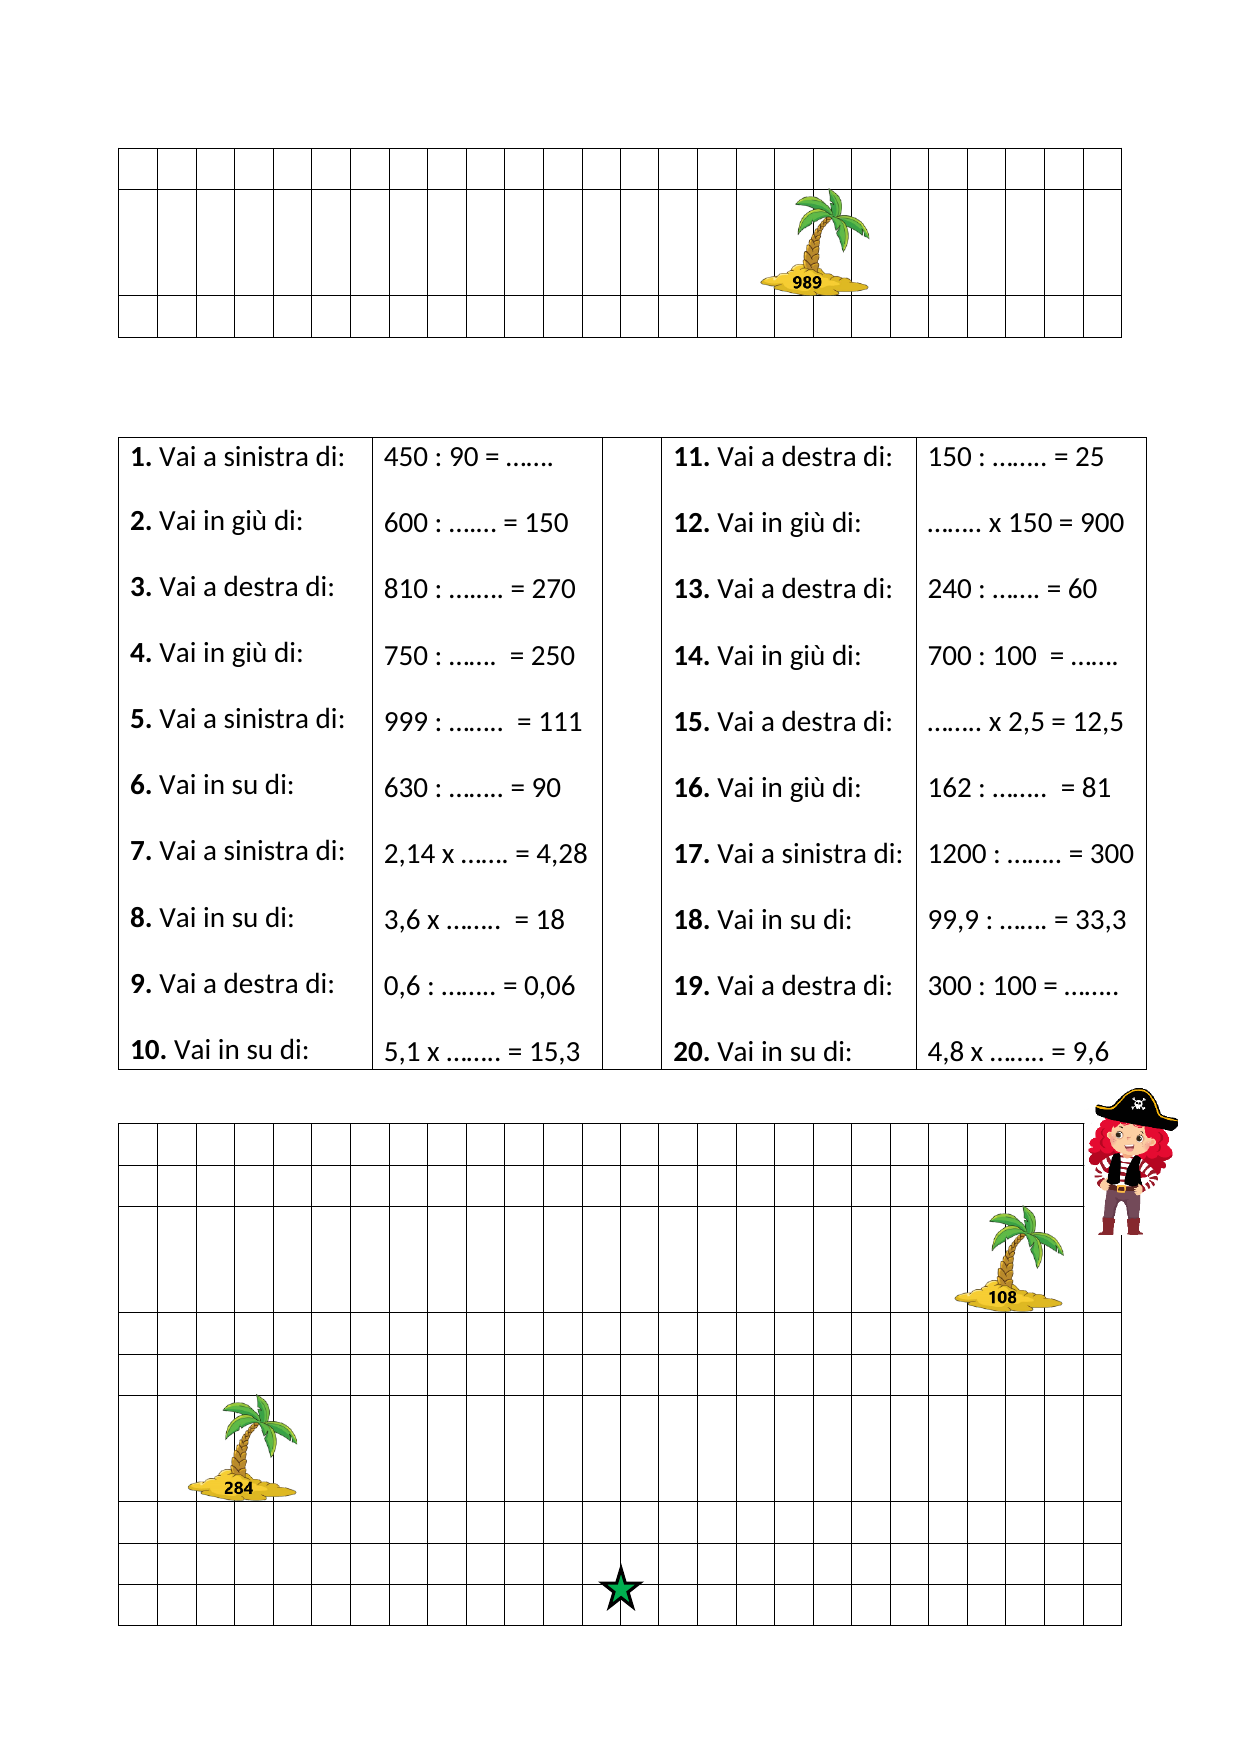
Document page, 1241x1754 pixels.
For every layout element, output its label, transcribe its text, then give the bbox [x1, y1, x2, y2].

table_cell [390, 190, 427, 295]
table_cell [852, 1502, 890, 1542]
table_cell [544, 1207, 582, 1312]
table_cell [929, 1544, 967, 1584]
table_cell [1045, 190, 1083, 295]
table_cell [505, 149, 543, 189]
table_cell [467, 1544, 504, 1584]
table_header [775, 1124, 813, 1164]
table_cell [583, 1502, 620, 1542]
table_cell [737, 1313, 774, 1353]
table_cell [659, 1396, 697, 1501]
table_cell [544, 1355, 582, 1395]
table_cell [274, 1585, 311, 1625]
table_cell [1084, 1313, 1121, 1353]
table_cell [235, 1313, 273, 1353]
table_cell [312, 1544, 350, 1584]
table_cell [505, 1166, 543, 1206]
table_cell [197, 1207, 234, 1312]
table_cell [505, 296, 543, 337]
table_cell [544, 1166, 582, 1206]
table_cell [814, 149, 851, 188]
table_cell [544, 190, 582, 295]
table_header 1. Vai a sinistra di: 2. Vai in giù di: 3. Vai a destra di: 4. Vai in giù di: 5. Vai a sinistra di: 6. Vai in su di: 7. Vai a sinistra di: 8. Vai in su di: 9. Vai a destra di: 10. Vai in su di: [119, 438, 372, 1069]
table_cell [119, 149, 157, 189]
table_cell [351, 1166, 389, 1206]
table_header [312, 1124, 350, 1164]
table_cell [197, 296, 234, 337]
table_cell [929, 1313, 967, 1353]
table_cell [467, 1313, 504, 1353]
table_cell [1064, 1207, 1083, 1312]
table_cell [968, 1355, 1005, 1395]
table_cell [775, 1502, 813, 1542]
table_cell [968, 1166, 1005, 1205]
table_cell [390, 1544, 427, 1584]
table_cell [274, 296, 311, 337]
table_cell [814, 1544, 851, 1584]
table_cell [1045, 1166, 1083, 1206]
table_cell [235, 190, 273, 295]
table_cell [929, 296, 967, 337]
table_cell [583, 1585, 620, 1625]
table_header [814, 1124, 851, 1164]
table_cell [351, 1313, 389, 1353]
table_cell [235, 1585, 273, 1625]
table_cell [197, 1166, 234, 1206]
table_header [390, 1124, 427, 1164]
table_cell [737, 149, 774, 189]
table_cell [544, 296, 582, 337]
table_cell [737, 1502, 774, 1542]
table_header [659, 1124, 697, 1164]
table_header [852, 1124, 890, 1164]
table_header [351, 1124, 389, 1164]
table_cell [544, 1502, 582, 1542]
table_cell [659, 296, 697, 337]
table_cell [929, 1355, 967, 1395]
table_cell [698, 149, 736, 189]
table_cell [274, 1207, 311, 1312]
table_cell [235, 1502, 273, 1542]
table_cell [968, 1544, 1005, 1584]
table_cell [968, 190, 1005, 295]
table_cell [698, 1396, 736, 1501]
table_header 450 : 90 = ……. 600 : ….… = 150 810 : ….…. = 270 750 : ……. = 250 999 : …….. = 111 630 : …….. = 90 2,14 x ……. = 4,28 3,6 x …….. = 18 0,6 : …….. = 0,06 5,1 x …….. = 15,3 [373, 438, 602, 1069]
table_cell [1084, 1355, 1121, 1395]
table_cell [467, 1585, 504, 1625]
table_cell [390, 1207, 427, 1312]
table_cell [235, 1207, 273, 1312]
table_cell [659, 1502, 697, 1542]
table_cell [621, 1502, 658, 1542]
table_cell [351, 149, 389, 189]
table_header [891, 1124, 928, 1164]
table_cell [775, 149, 813, 188]
table_cell [312, 1207, 350, 1312]
table_cell [235, 1355, 273, 1394]
table_cell [814, 1313, 851, 1353]
table_cell [1084, 1502, 1121, 1542]
table_cell [659, 190, 697, 295]
table_cell [583, 1313, 620, 1353]
table_cell [312, 190, 350, 295]
table_cell [968, 1502, 1005, 1542]
table_cell [891, 1313, 928, 1353]
table_cell [274, 1313, 311, 1353]
table_cell [197, 1355, 234, 1394]
table_cell [544, 1585, 582, 1625]
table_cell [891, 296, 928, 337]
table_header [158, 1124, 196, 1164]
table_cell [852, 1313, 890, 1353]
table_cell [621, 149, 658, 189]
table_header [544, 1124, 582, 1164]
table_cell [158, 1585, 196, 1625]
table_header [603, 438, 661, 1069]
table_header [505, 1124, 543, 1164]
table_cell [621, 1207, 658, 1312]
table_cell [428, 1166, 466, 1206]
table_header [119, 1124, 157, 1164]
table_cell [1006, 1544, 1044, 1584]
table_cell [505, 1355, 543, 1395]
table_cell [1045, 1396, 1083, 1501]
table_cell [197, 190, 234, 295]
table_cell [544, 1313, 582, 1353]
table_header [1006, 1124, 1044, 1164]
table_cell [698, 1207, 736, 1312]
table_header [737, 1124, 774, 1164]
table_cell [505, 1544, 543, 1584]
table_cell [870, 190, 890, 295]
table_cell [659, 1355, 697, 1395]
table_cell [428, 1355, 466, 1395]
table_cell [968, 149, 1005, 189]
table_cell [312, 1502, 350, 1542]
picture [954, 1205, 1064, 1312]
table_cell [158, 1355, 196, 1395]
table_cell [119, 1166, 157, 1206]
table_cell [312, 1396, 350, 1501]
table_cell [929, 190, 967, 295]
table_cell [621, 1166, 658, 1206]
table_cell [1006, 1313, 1044, 1353]
table_cell [891, 1544, 928, 1584]
table_cell [428, 149, 466, 189]
table_cell [968, 1585, 1005, 1625]
table_cell [968, 1396, 1005, 1501]
table_cell [775, 296, 813, 337]
table_cell [737, 1207, 774, 1312]
table_cell [390, 1396, 427, 1501]
table_cell [505, 1502, 543, 1542]
table_cell [351, 296, 389, 337]
table_cell [968, 296, 1005, 337]
table_cell [428, 1313, 466, 1353]
table_cell [852, 1166, 890, 1206]
table_cell [158, 1166, 196, 1206]
table_cell [158, 1502, 196, 1542]
table_cell [737, 1585, 774, 1625]
table_cell [428, 190, 466, 295]
table_cell [737, 1355, 774, 1395]
table_cell [351, 1396, 389, 1501]
table_cell [621, 1585, 658, 1625]
table_cell [158, 1313, 196, 1353]
table_cell [274, 1166, 311, 1206]
table_cell [659, 149, 697, 189]
table_cell [312, 1355, 350, 1395]
table_cell [852, 1585, 890, 1625]
table_cell [698, 1355, 736, 1395]
table_header [583, 1124, 620, 1164]
table_cell [814, 1207, 851, 1312]
table_cell [891, 1207, 928, 1312]
table_cell [505, 1396, 543, 1501]
table_cell [274, 1502, 311, 1542]
table_cell [390, 1313, 427, 1353]
table_cell [158, 1207, 196, 1312]
table_cell [298, 1396, 311, 1501]
table_cell [351, 190, 389, 295]
table_cell [1084, 1235, 1121, 1312]
table_cell [119, 296, 157, 337]
table_header [428, 1124, 466, 1164]
table_header [621, 1124, 658, 1164]
table_cell [1045, 1502, 1083, 1542]
table_cell [1006, 1585, 1044, 1625]
table_cell [698, 1502, 736, 1542]
picture [1084, 1087, 1178, 1235]
table_cell [197, 149, 234, 189]
table_cell [467, 1207, 504, 1312]
table_cell [351, 1544, 389, 1584]
table_cell [583, 296, 620, 337]
table_cell [467, 1355, 504, 1395]
table_cell [659, 1313, 697, 1353]
table_cell [119, 1313, 157, 1353]
table_cell [737, 1544, 774, 1584]
table_cell [1045, 149, 1083, 189]
table_cell [583, 1396, 620, 1501]
table_cell [235, 149, 273, 189]
table_cell [467, 149, 504, 189]
table_cell [467, 296, 504, 337]
table_cell [1006, 296, 1044, 337]
table_cell [351, 1207, 389, 1312]
table_cell [274, 149, 311, 189]
table_cell [1045, 296, 1083, 337]
table_cell [891, 149, 928, 189]
table_cell [1006, 1396, 1044, 1501]
table_cell [467, 1502, 504, 1542]
table_cell [698, 1166, 736, 1206]
table_header [235, 1124, 273, 1164]
table_cell [929, 149, 967, 189]
table_cell [621, 1355, 658, 1395]
table_cell [852, 296, 890, 337]
table_cell [852, 1544, 890, 1584]
table_cell [1084, 296, 1121, 337]
table_cell [583, 149, 620, 189]
table_cell [621, 296, 658, 337]
table_header 11. Vai a destra di: 12. Vai in giù di: 13. Vai a destra di: 14. Vai in giù di: 15. Vai a destra di: 16. Vai in giù di: 17. Vai a sinistra di: 18. Vai in su di: 19. Vai a destra di: 20. Vai in su di: [662, 438, 916, 1069]
table_cell [158, 296, 196, 337]
table_cell [312, 296, 350, 337]
table_header [929, 1124, 967, 1164]
table_header 150 : …….. = 25 …….. x 150 = 900 240 : ……. = 60 700 : 100 = ……. …….. x 2,5 = 12,5 162 : …….. = 81 1200 : …….. = 300 99,9 : ……. = 33,3 300 : 100 = …….. 4,8 x …….. = 9,6 [917, 438, 1146, 1069]
table_cell [1006, 1502, 1044, 1542]
table_cell [505, 190, 543, 295]
table_cell [621, 1313, 658, 1353]
table_cell [119, 1355, 157, 1395]
table_cell [1045, 1544, 1083, 1584]
table_cell [929, 1207, 954, 1312]
table_cell [351, 1585, 389, 1625]
table_cell [852, 1355, 890, 1395]
table_cell [1045, 1313, 1083, 1353]
table_header [467, 1124, 504, 1164]
table_cell [891, 1355, 928, 1395]
table_cell [428, 1544, 466, 1584]
table_cell [968, 1313, 1005, 1353]
table_cell [235, 296, 273, 337]
table_cell [390, 1166, 427, 1206]
table_cell [1006, 149, 1044, 189]
table_header [698, 1124, 736, 1164]
table_cell [852, 149, 890, 189]
table_cell [119, 190, 157, 295]
table_cell [775, 1207, 813, 1312]
table_cell [158, 1396, 187, 1501]
table_cell [158, 149, 196, 189]
table_cell [929, 1166, 967, 1206]
table_cell [274, 190, 311, 295]
table_cell [583, 1544, 620, 1584]
table_cell [698, 190, 736, 295]
table_cell [390, 296, 427, 337]
table_cell [583, 1166, 620, 1206]
table_cell [814, 1396, 851, 1501]
table_cell [390, 149, 427, 189]
table_cell [158, 1544, 196, 1584]
table_cell [312, 1166, 350, 1206]
table_cell [891, 1166, 928, 1206]
table_cell [119, 1585, 157, 1625]
table_cell [698, 1585, 736, 1625]
table_cell [737, 296, 774, 337]
table_cell [891, 1585, 928, 1625]
table_cell [197, 1502, 234, 1542]
table_header [274, 1124, 311, 1164]
table_cell [737, 190, 760, 295]
table_cell [659, 1207, 697, 1312]
table_cell [659, 1544, 697, 1584]
table_cell [583, 190, 620, 295]
table_cell [775, 1396, 813, 1501]
table_cell [621, 1544, 658, 1584]
table_cell [235, 1166, 273, 1206]
table_cell [505, 1585, 543, 1625]
table_cell [814, 1355, 851, 1395]
table_cell [351, 1502, 389, 1542]
table_cell [351, 1355, 389, 1395]
table_cell [814, 296, 851, 337]
table_cell [312, 1313, 350, 1353]
table_cell [197, 1313, 234, 1353]
table_cell [891, 190, 928, 295]
table_cell [312, 149, 350, 189]
table_cell [1084, 190, 1121, 295]
table_cell [158, 190, 196, 295]
table_cell [1084, 1585, 1121, 1625]
table_cell [698, 296, 736, 337]
table_cell [505, 1313, 543, 1353]
table_cell [891, 1502, 928, 1542]
picture [187, 1394, 298, 1501]
table_cell [197, 1585, 234, 1625]
table_cell [312, 1585, 350, 1625]
table_cell [698, 1544, 736, 1584]
table_header [1045, 1124, 1083, 1164]
table_cell [428, 1207, 466, 1312]
table_cell [775, 1355, 813, 1395]
table_cell [1045, 1355, 1083, 1395]
table_cell [775, 1313, 813, 1353]
table_cell [852, 1396, 890, 1501]
table_cell [1084, 1396, 1121, 1501]
table_cell [814, 1166, 851, 1206]
table_cell [119, 1502, 157, 1542]
table_cell [428, 1502, 466, 1542]
table_cell [505, 1207, 543, 1312]
table_cell [390, 1502, 427, 1542]
table_cell [1006, 190, 1044, 295]
table_cell [467, 1166, 504, 1206]
table_cell [1006, 1355, 1044, 1395]
table_cell [544, 149, 582, 189]
table_cell [197, 1544, 234, 1584]
table_cell [467, 1396, 504, 1501]
table_cell [1084, 1544, 1121, 1584]
table_cell [621, 1396, 658, 1501]
table_cell [583, 1355, 620, 1395]
table_cell [544, 1396, 582, 1501]
table_cell [852, 1207, 890, 1312]
table_cell [390, 1355, 427, 1395]
picture [760, 188, 870, 296]
table_cell [274, 1355, 311, 1395]
table_cell [467, 190, 504, 295]
table_cell [698, 1313, 736, 1353]
table_cell [274, 1544, 311, 1584]
table_header [968, 1124, 1005, 1164]
table_cell [1045, 1585, 1083, 1625]
table_cell [390, 1585, 427, 1625]
table_cell [544, 1544, 582, 1584]
table_cell [929, 1396, 967, 1501]
table_cell [428, 296, 466, 337]
table_cell [1006, 1166, 1044, 1205]
table_cell [737, 1396, 774, 1501]
table_cell [775, 1544, 813, 1584]
table_cell [891, 1396, 928, 1501]
table_cell [428, 1396, 466, 1501]
table_cell [119, 1544, 157, 1584]
table_cell [428, 1585, 466, 1625]
table_cell [775, 1585, 813, 1625]
table_cell [659, 1585, 697, 1625]
table_cell [814, 1585, 851, 1625]
table_cell [235, 1544, 273, 1584]
table_cell [737, 1166, 774, 1206]
table_cell [929, 1502, 967, 1542]
table_cell [621, 190, 658, 295]
table_cell [119, 1207, 157, 1312]
table_cell [659, 1166, 697, 1206]
table_header [197, 1124, 234, 1164]
table_cell [119, 1396, 157, 1501]
table_cell [583, 1207, 620, 1312]
table_cell [929, 1585, 967, 1625]
table_cell [814, 1502, 851, 1542]
table_cell [775, 1166, 813, 1206]
table_cell [1084, 149, 1121, 189]
